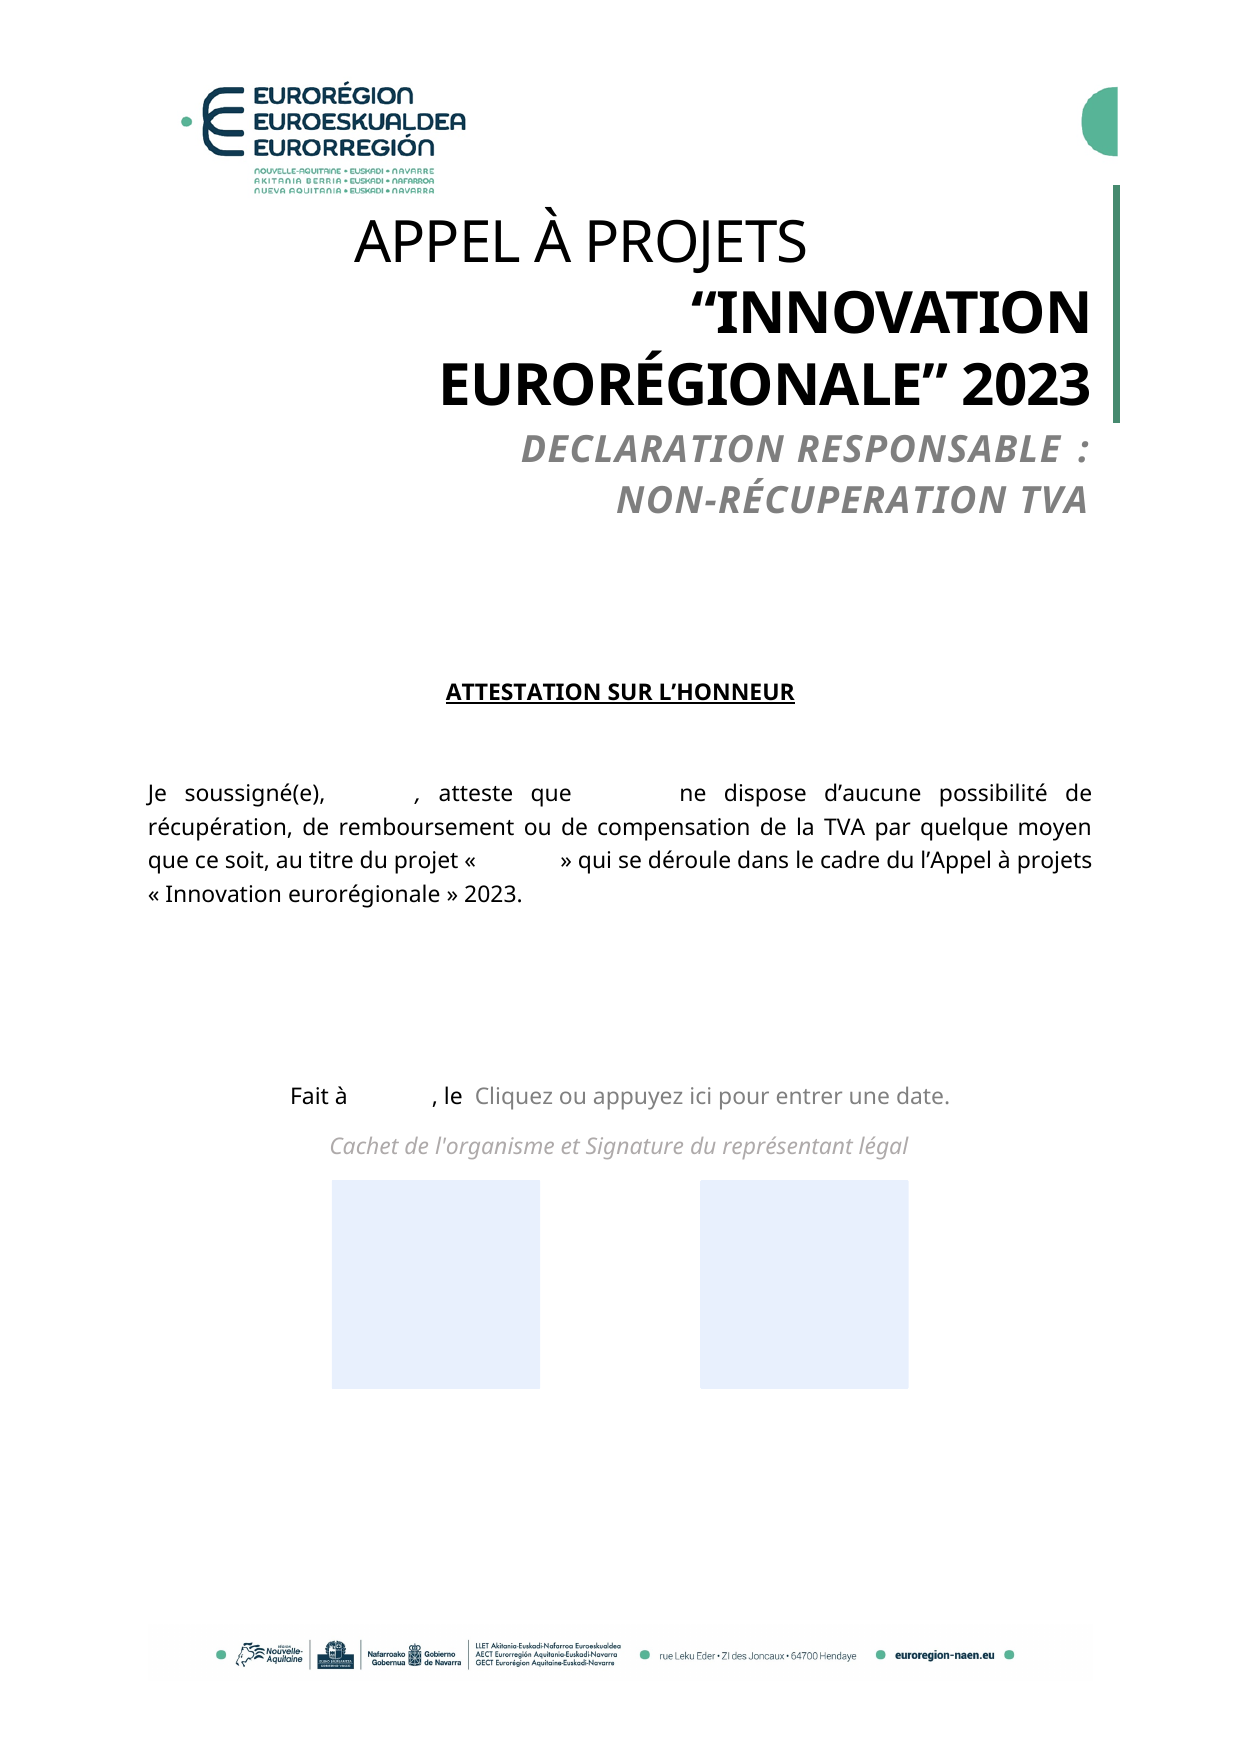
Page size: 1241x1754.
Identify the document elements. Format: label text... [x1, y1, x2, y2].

picture [700, 1180, 909, 1389]
text Fait à , le [148, 1080, 1093, 1111]
subtitle Declaration responsable : [148, 423, 1093, 474]
text ATTESTATION SUR L’HONNEUR [148, 676, 1093, 707]
text Je soussigné(e), , atteste que ne dispose d’aucune possibilité de récupération, de remboursement ou de compensation de la TVA par quelque moyen que ce soit, au titre du projet « » qui se déroule dans le cadre du l’Appel à projets « Innovation eurorégionale » 2023. [148, 777, 1093, 909]
title Appel à projets “INNOVATION eurorégionale” 2023 [354, 185, 1113, 423]
subtitle Non-récuperation TVA [148, 474, 1093, 525]
picture [107, 67, 1118, 208]
picture [331, 1180, 541, 1389]
picture [147, 1624, 1093, 1681]
text Cachet de l'organisme et Signature du représentant légal [148, 1130, 1093, 1161]
